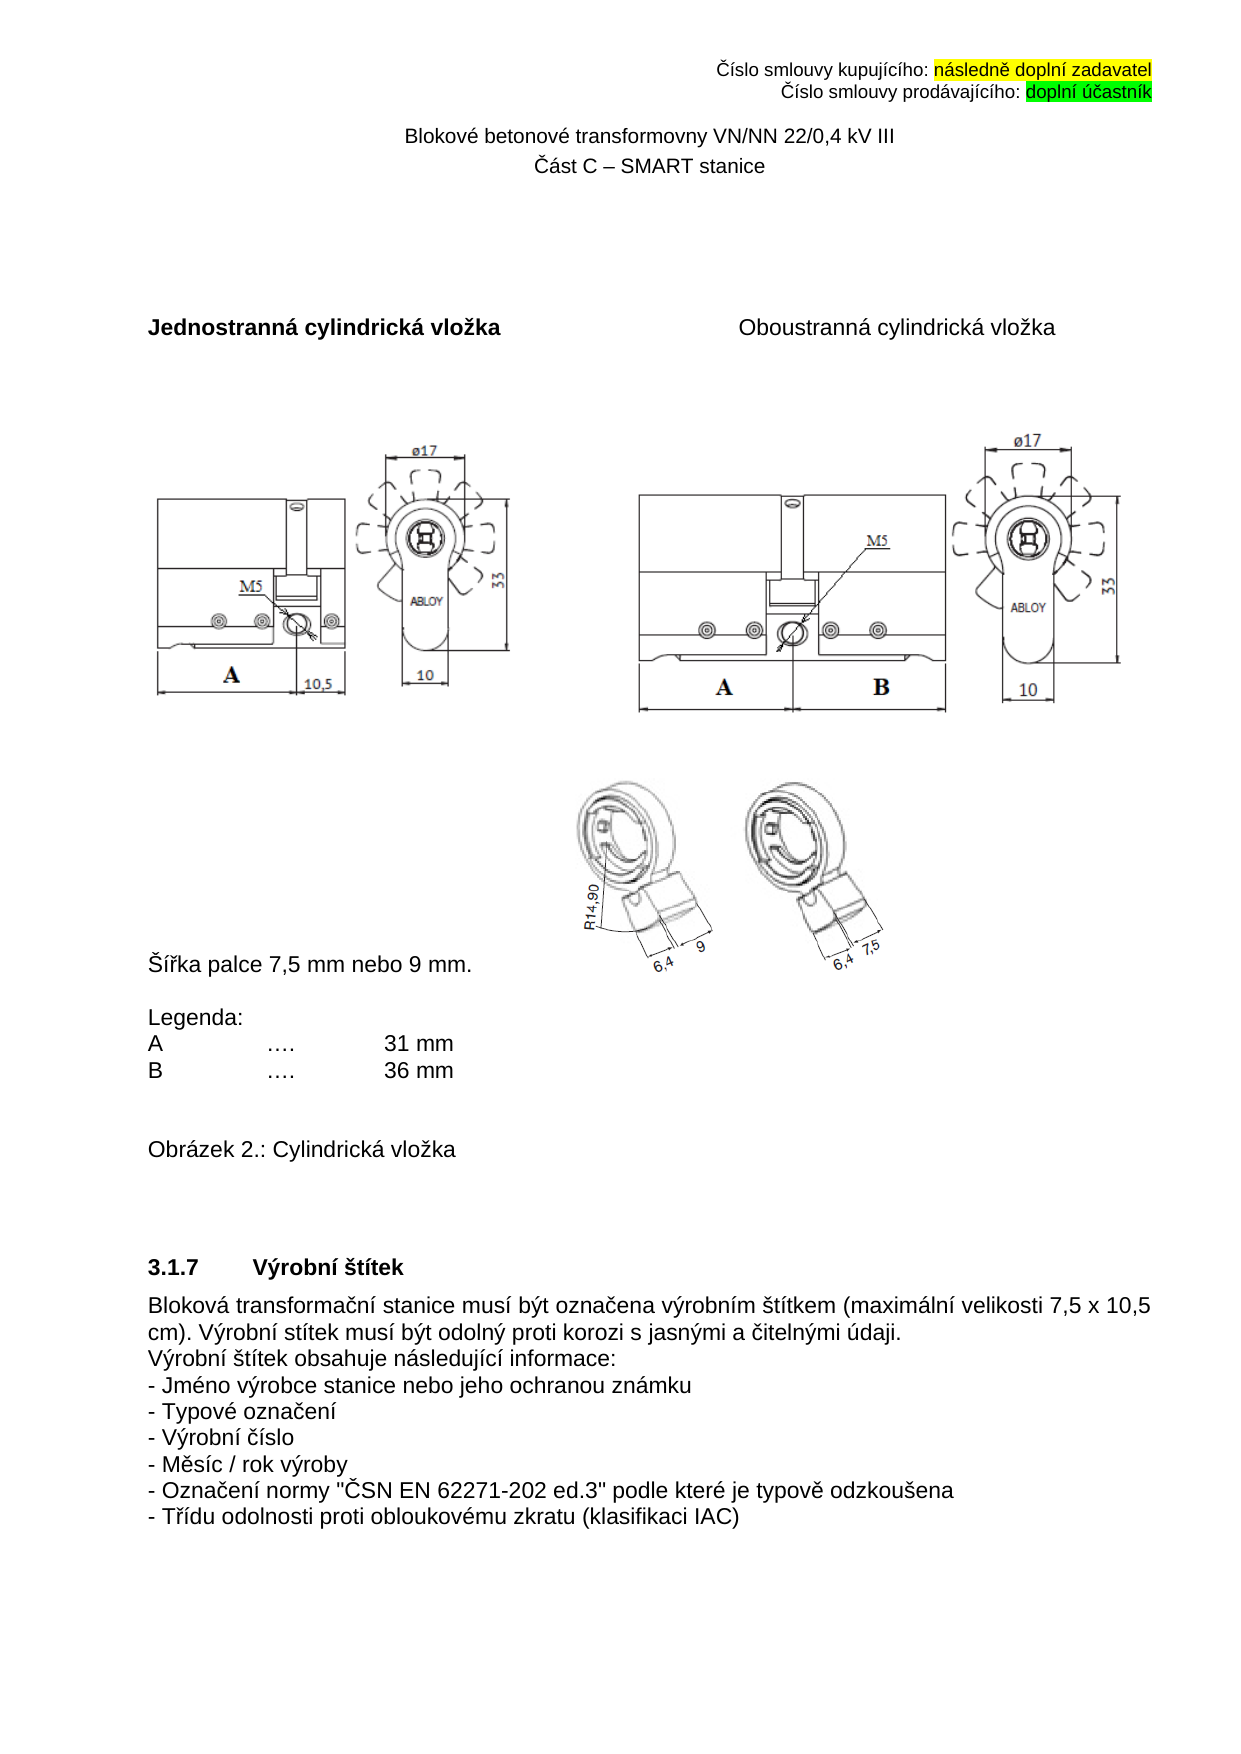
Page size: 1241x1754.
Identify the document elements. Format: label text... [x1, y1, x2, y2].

picture [561, 776, 908, 973]
text - Výrobní číslo [148, 1424, 1152, 1451]
text Výrobní štítek obsahuje následující informace: [148, 1345, 1152, 1372]
text - Měsíc / rok výroby [148, 1451, 1152, 1477]
text - Typové označení [148, 1398, 1152, 1424]
text B …. 36 mm [148, 1057, 1152, 1083]
text Obrázek 2.: Cylindrická vložka [148, 1136, 1152, 1162]
text - Jméno výrobce stanice nebo jeho ochranou známku [148, 1372, 1152, 1398]
text - Označení normy "ČSN EN 62271-202 ed.3" podle které je typově odzkoušena [148, 1477, 1152, 1503]
text Legenda: [148, 1004, 1152, 1030]
text A …. 31 mm [148, 1030, 1152, 1057]
picture [606, 392, 1143, 751]
list Výrobní štítek [148, 1254, 1152, 1280]
text Jednostranná cylindrická vložka Oboustranná cylindrická vložka [148, 313, 1152, 366]
picture [147, 433, 574, 751]
text - Třídu odolnosti proti obloukovému zkratu (klasifikaci IAC) [148, 1503, 1152, 1530]
text Bloková transformační stanice musí být označena výrobním štítkem (maximální velikosti 7,5 x 10,5 cm). Výrobní stítek musí být odolný proti korozi s jasnými a čitelnými údaji. [148, 1292, 1152, 1345]
